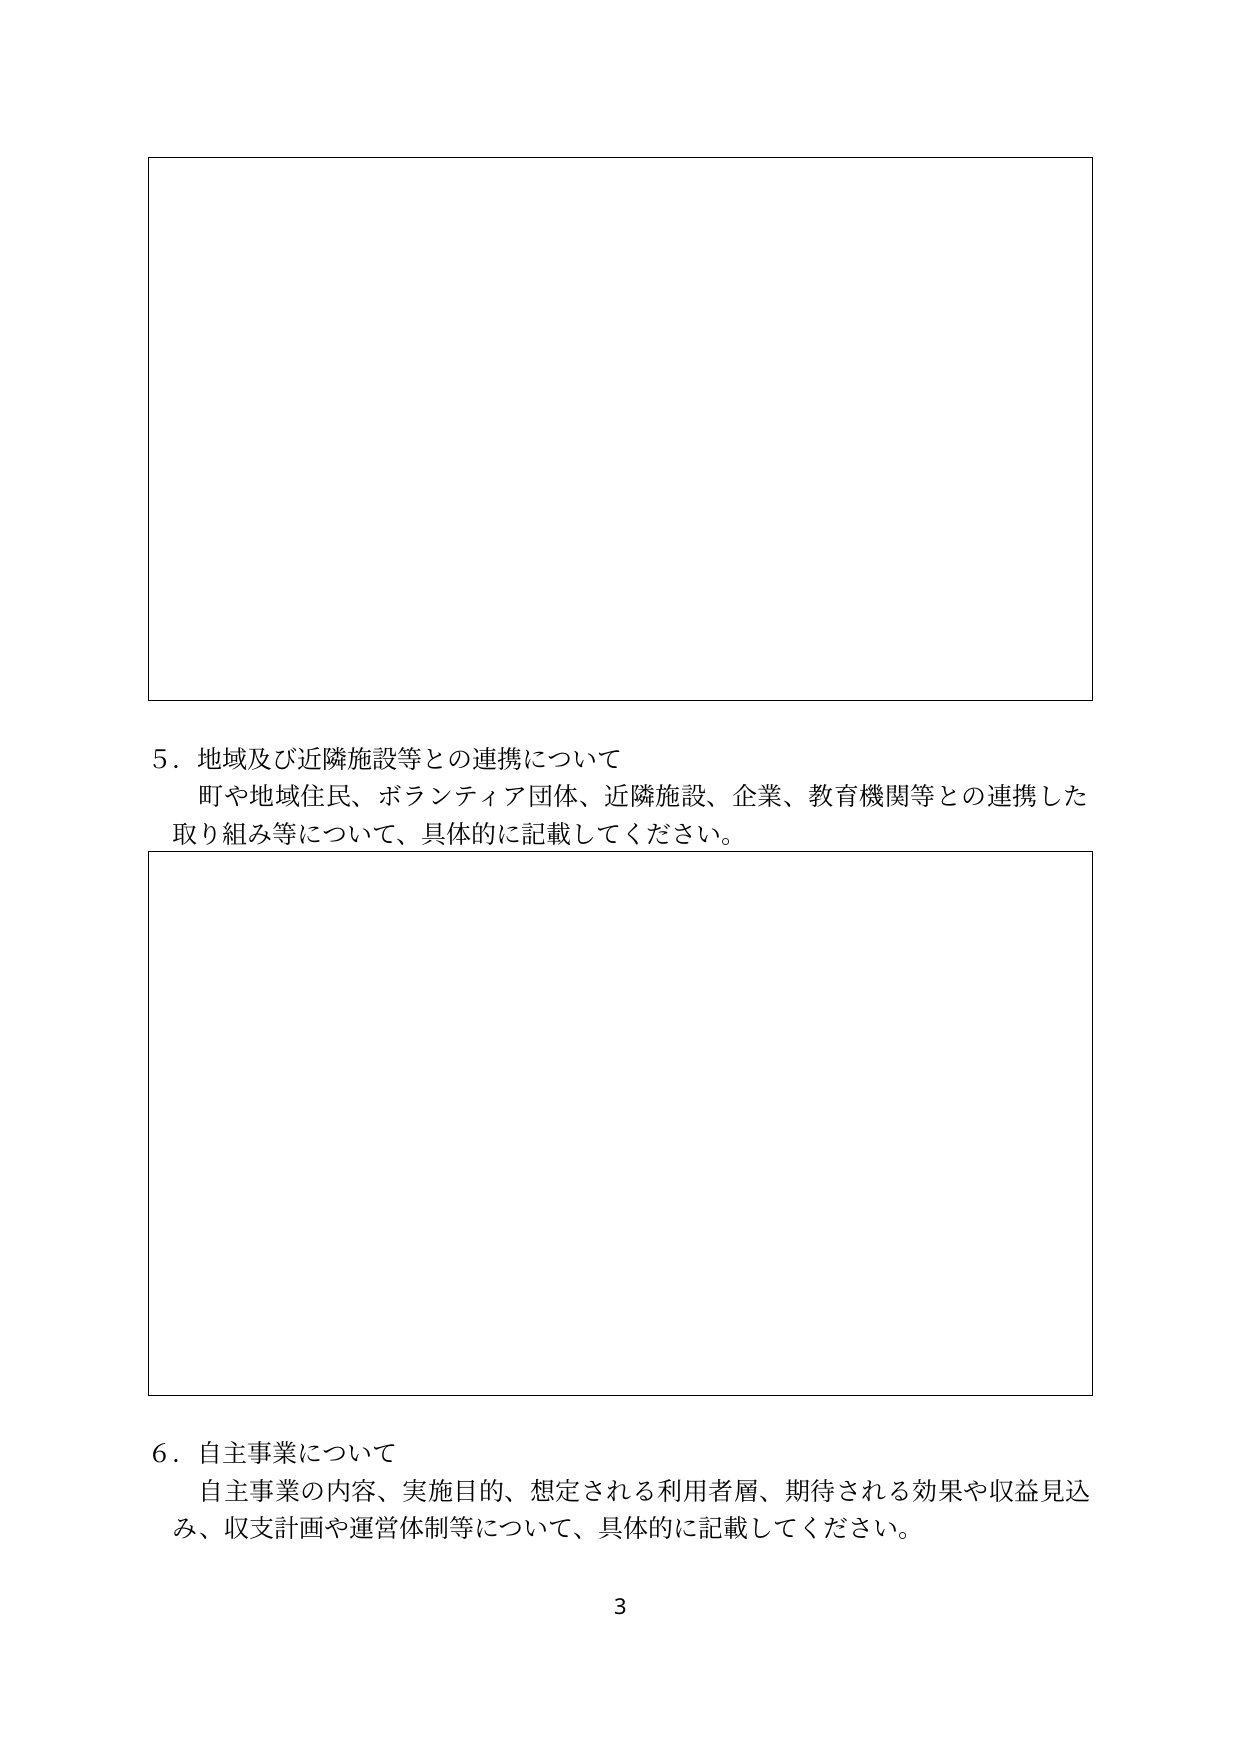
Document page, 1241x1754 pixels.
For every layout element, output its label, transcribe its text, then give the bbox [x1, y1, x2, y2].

table_header [149, 852, 1092, 1394]
text 町や地域住民、ボランティア団体、近隣施設、企業、教育機関等との連携した取り組み等について、具体的に記載してください。 [148, 776, 1092, 851]
table_header [149, 158, 1092, 700]
text ６．自主事業について [148, 1433, 1092, 1471]
text ５．地域及び近隣施設等との連携について [148, 739, 1092, 776]
text 自主事業の内容、実施目的、想定される利用者層、期待される効果や収益見込み、収支計画や運営体制等について、具体的に記載してください。 [148, 1471, 1092, 1546]
